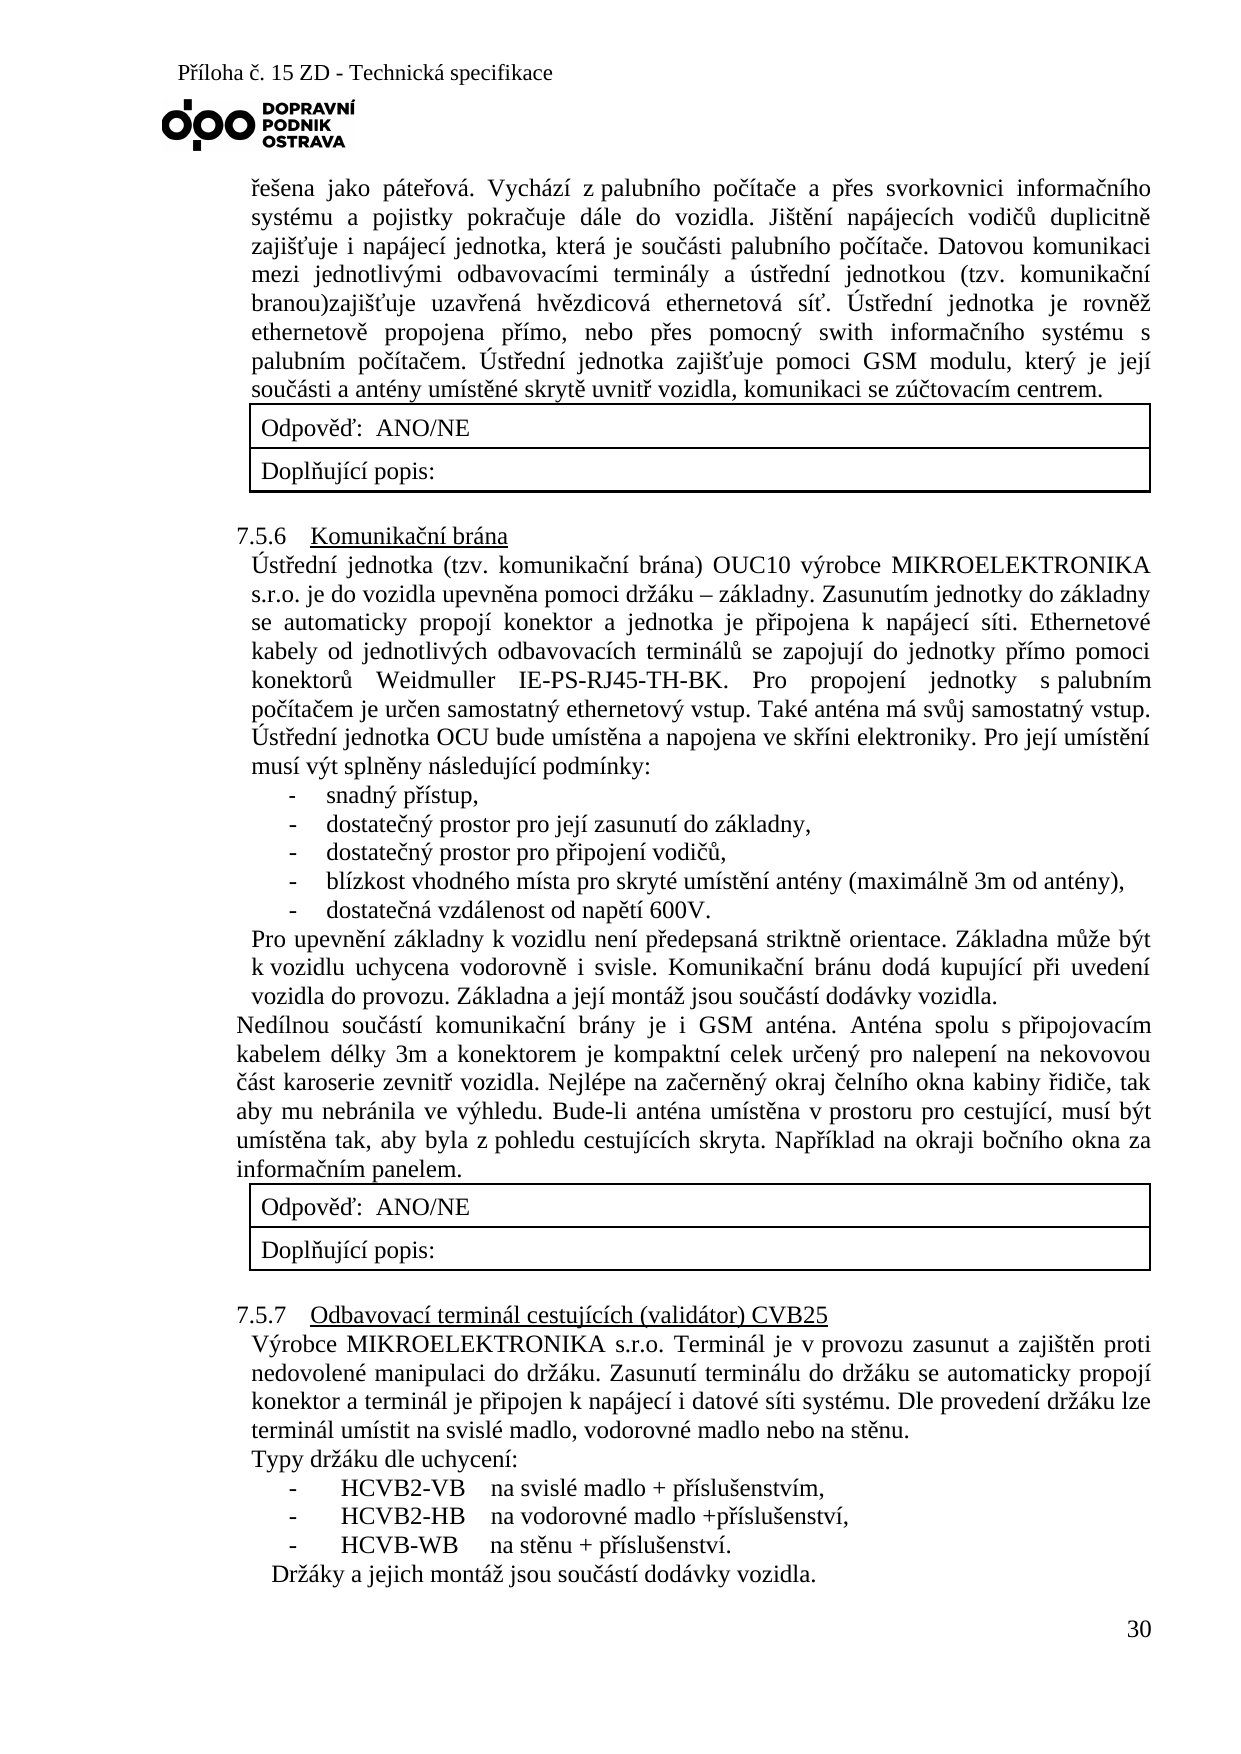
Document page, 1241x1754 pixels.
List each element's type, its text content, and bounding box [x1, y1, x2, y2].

text Držáky a jejich montáž jsou součástí dodávky vozidla. [177, 1559, 1152, 1588]
table_cell Doplňující popis: [251, 1228, 1149, 1269]
list - blízkost vhodného místa pro skryté umístění antény (maximálně 3m od antény), [288, 866, 1152, 895]
list - HCVB2-HB na vodorovné madlo +příslušenství, [288, 1501, 1152, 1530]
list - dostatečná vzdálenost od napětí 600V. [288, 895, 1152, 924]
list - HCVB-WB na stěnu + příslušenství. [288, 1530, 1152, 1559]
list  snadný přístup, [288, 780, 1152, 809]
text Výrobce MIKROELEKTRONIKA s.r.o. Terminál je v provozu zasunut a zajištěn proti nedovolené manipulaci do držáku. Zasunutí terminálu do držáku se automaticky propojí konektor a terminál je připojen k napájecí i datové síti systému. Dle provedení držáku lze terminál umístit na svislé madlo, vodorovné madlo nebo na stěnu. [251, 1329, 1152, 1444]
text Typy držáku dle uchycení: [251, 1444, 1152, 1473]
text Nedílnou součástí komunikační brány je i GSM anténa. Anténa spolu s připojovacím kabelem délky 3m a konektorem je kompaktní celek určený pro nalepení na nekovovou část karoserie zevnitř vozidla. Nejlépe na začerněný okraj čelního okna kabiny řidiče, tak aby mu nebránila ve výhledu. Bude-li anténa umístěna v prostoru pro cestující, musí být umístěna tak, aby byla z pohledu cestujících skryta. Například na okraji bočního okna za informačním panelem. [236, 1010, 1152, 1182]
list - dostatečný prostor pro její zasunutí do základny, [288, 809, 1152, 837]
list Komunikační brána [236, 521, 1152, 550]
list Odbavovací terminál cestujících (validátor) CVB25 [236, 1300, 1152, 1329]
table_cell Doplňující popis: [251, 449, 1149, 490]
picture [162, 99, 356, 151]
text Ústřední jednotka (tzv. komunikační brána) OUC10 výrobce MIKROELEKTRONIKA s.r.o. je do vozidla upevněna pomoci držáku – základny. Zasunutím jednotky do základny se automaticky propojí konektor a jednotka je připojena k napájecí síti. Ethernetové kabely od jednotlivých odbavovacích terminálů se zapojují do jednotky přímo pomoci konektorů Weidmuller IE-PS-RJ45-TH-BK. Pro propojení jednotky s palubním počítačem je určen samostatný ethernetový vstup. Také anténa má svůj samostatný vstup. Ústřední jednotka OCU bude umístěna a napojena ve skříni elektroniky. Pro její umístění musí výt splněny následující podmínky: [251, 550, 1152, 780]
list - HCVB2-VB na svislé madlo + příslušenstvím, [288, 1473, 1152, 1501]
table_header Odpověď: ANO/NE [251, 405, 1149, 447]
text Pro upevnění základny k vozidlu není předepsaná striktně orientace. Základna může být k vozidlu uchycena vodorovně i svisle. Komunikační bránu dodá kupující při uvedení vozidla do provozu. Základna a její montáž jsou součástí dodávky vozidla. [251, 924, 1152, 1010]
table_header Odpověď: ANO/NE [251, 1185, 1149, 1226]
list - dostatečný prostor pro připojení vodičů, [288, 837, 1152, 866]
